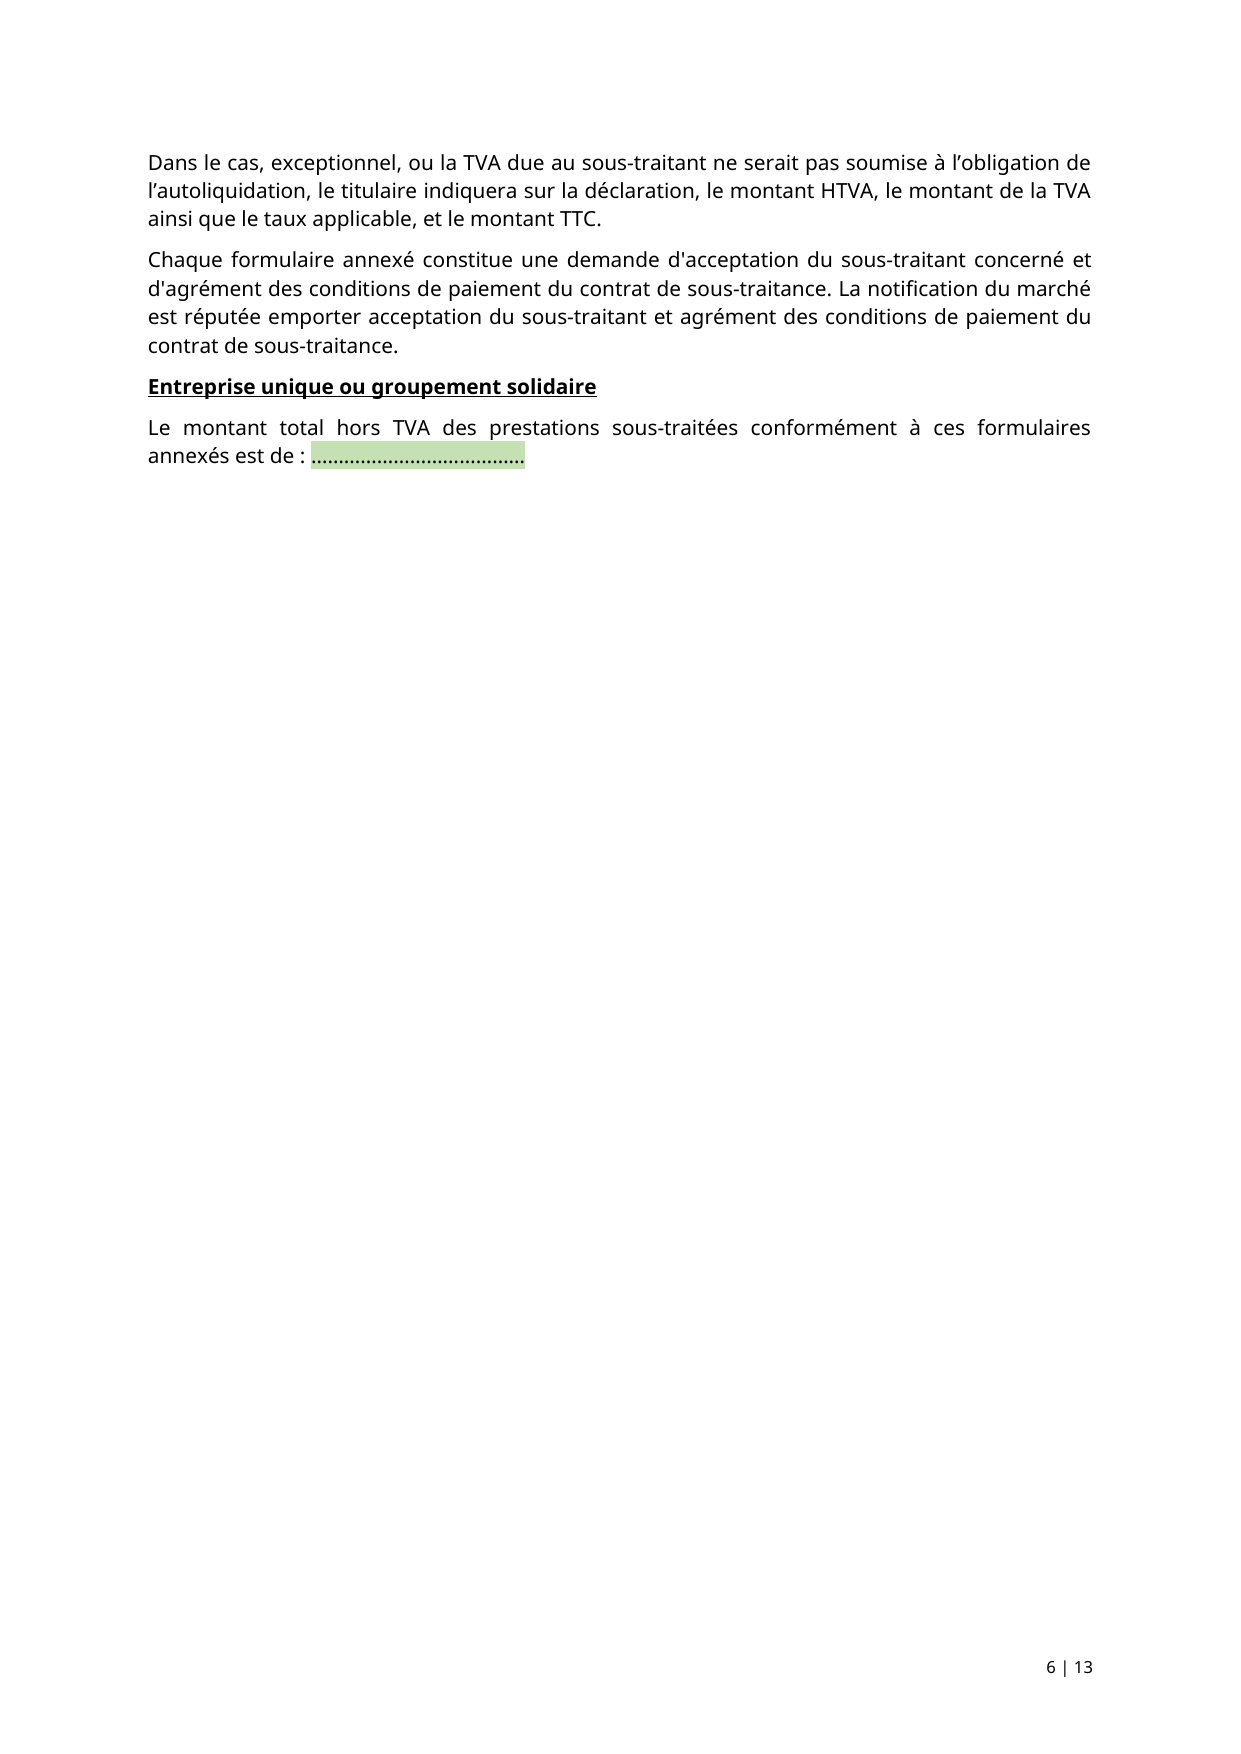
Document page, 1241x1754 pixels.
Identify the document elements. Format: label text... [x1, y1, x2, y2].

text Entreprise unique ou groupement solidaire [148, 372, 1092, 400]
text Dans le cas, exceptionnel, ou la TVA due au sous-traitant ne serait pas soumise à l’obligation de l’autoliquidation, le titulaire indiquera sur la déclaration, le montant HTVA, le montant de la TVA ainsi que le taux applicable, et le montant TTC. [148, 148, 1092, 233]
text Chaque formulaire annexé constitue une demande d'acceptation du sous-traitant concerné et d'agrément des conditions de paiement du contrat de sous-traitance. La notification du marché est réputée emporter acceptation du sous-traitant et agrément des conditions de paiement du contrat de sous-traitance. [148, 246, 1092, 359]
text Le montant total hors TVA des prestations sous-traitées conformément à ces formulaires annexés est de : ………………………………… [148, 413, 1092, 469]
